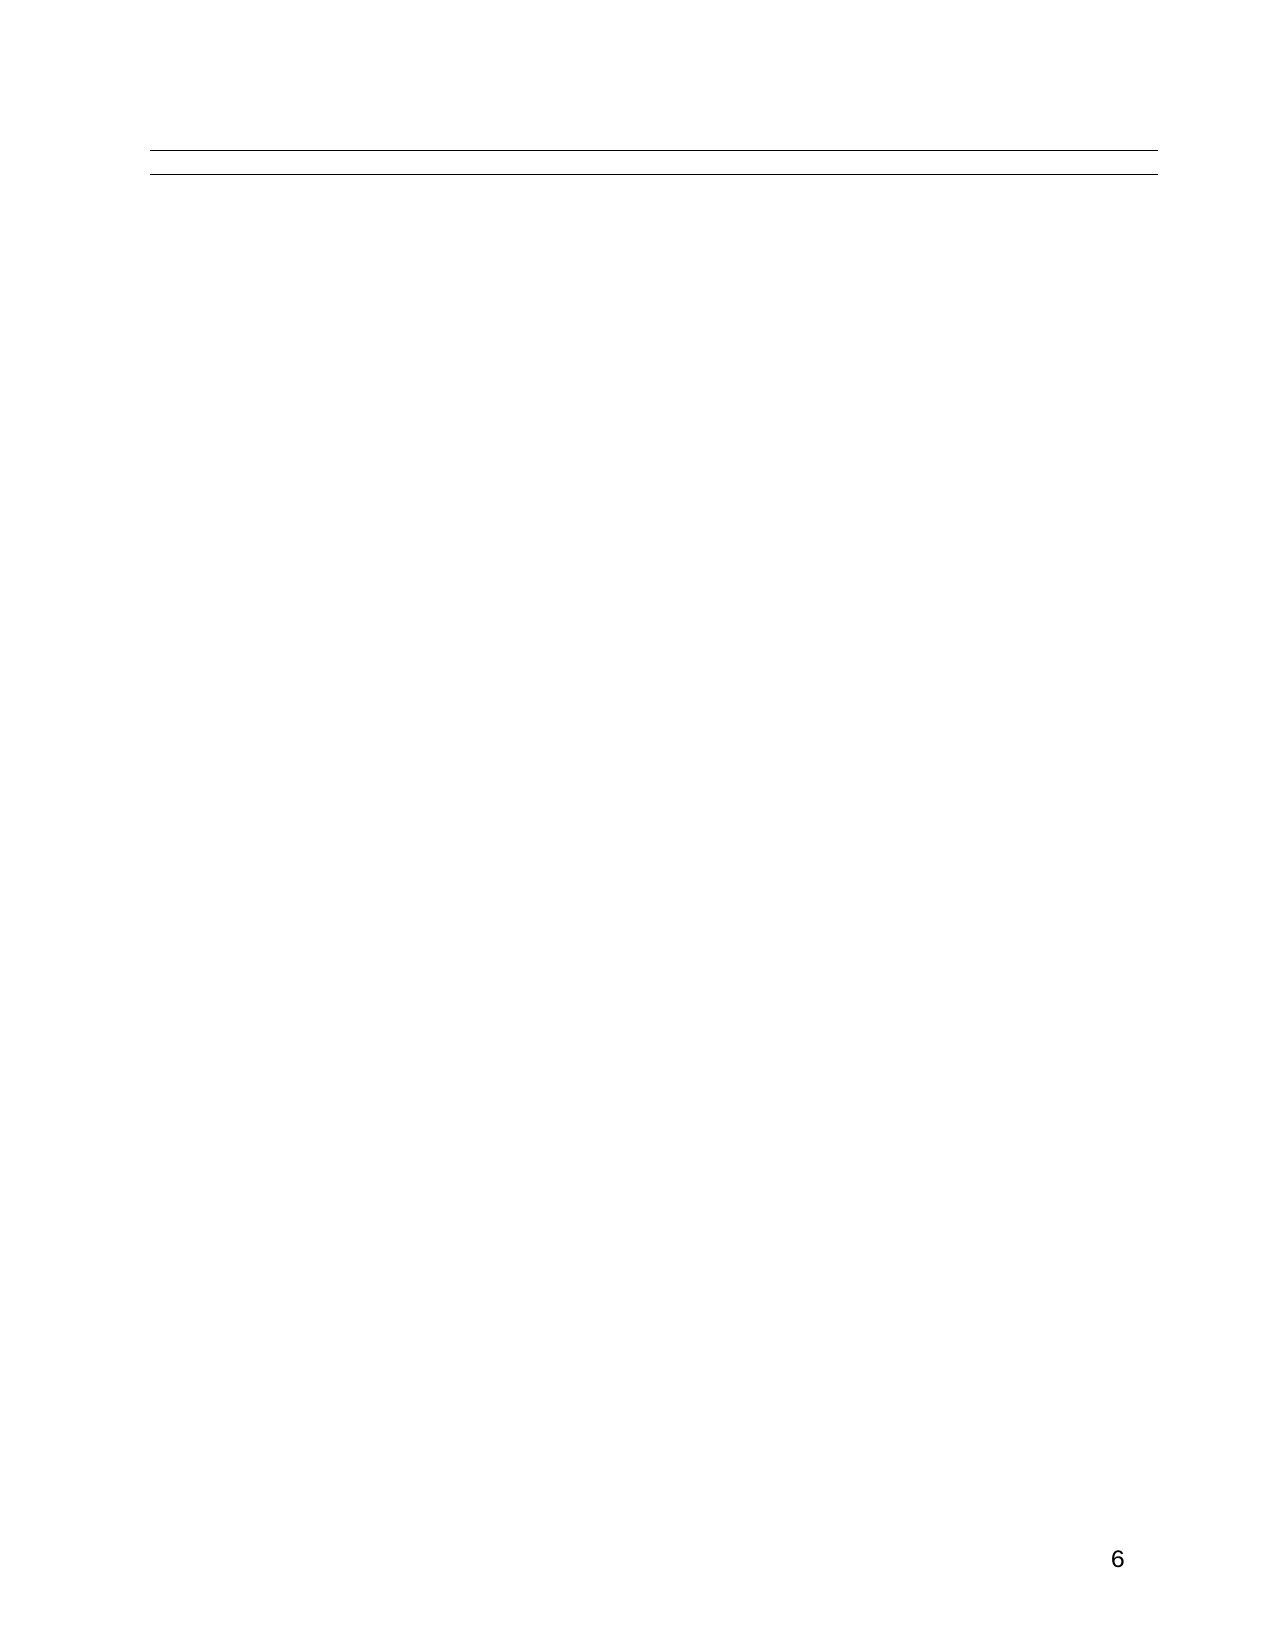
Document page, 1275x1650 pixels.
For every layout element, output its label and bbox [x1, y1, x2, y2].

table_cell [150, 151, 1158, 174]
